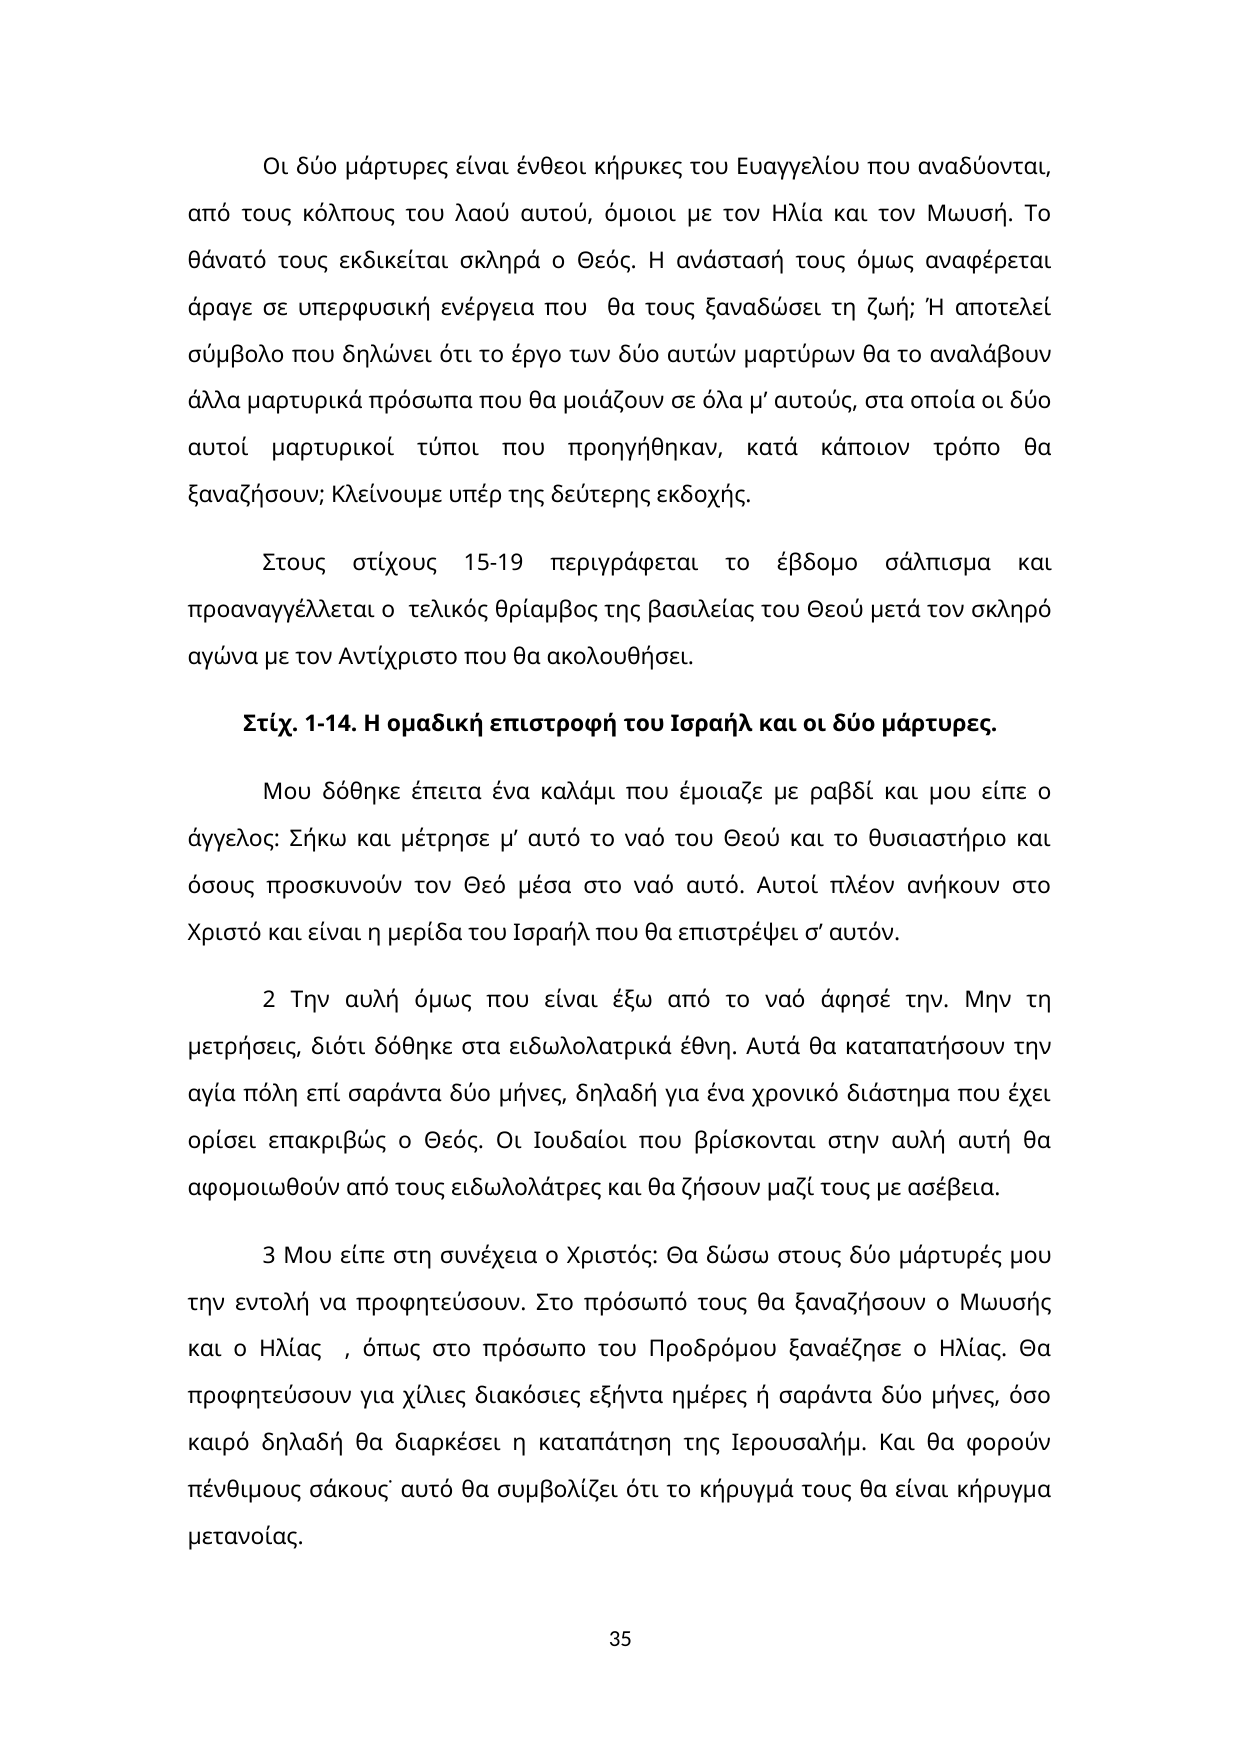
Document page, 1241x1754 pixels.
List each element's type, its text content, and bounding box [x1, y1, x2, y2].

text Στίχ. 1-14. Η ομαδική επιστροφή του Ισραήλ και οι δύο μάρτυρες. [187, 707, 1053, 738]
text Μου δόθηκε έπειτα ένα καλάμι που έμοιαζε με ραβδί και μου είπε ο άγγελος: Σήκω και μέτρησε μ’ αυτό το ναό του Θεού και το θυσιαστήριο και όσους προσκυνούν τον Θεό μέσα στο ναό αυτό. Αυτοί πλέον ανήκουν στο Χριστό και είναι η μερίδα του Ισραήλ που θα επιστρέψει σ’ αυτόν. [187, 775, 1053, 947]
text Οι δύο μάρτυρες είναι ένθεοι κήρυκες του Ευαγγελίου που αναδύονται, από τους κόλπους του λαού αυτού, όμοιοι με τον Ηλία και τον Μωυσή. Το θάνατό τους εκδικείται σκληρά ο Θεός. Η ανάστασή τους όμως αναφέρεται άραγε σε υπερφυσική ενέργεια που θα τους ξαναδώσει τη ζωή; Ή αποτελεί σύμβολο που δηλώνει ότι το έργο των δύο αυτών μαρτύρων θα το αναλάβουν άλλα μαρτυρικά πρόσωπα που θα μοιάζουν σε όλα μ’ αυτούς, στα οποία οι δύο αυτοί μαρτυρικοί τύποι που προηγήθηκαν, κατά κάποιον τρόπο θα ξαναζήσουν; Κλείνουμε υπέρ της δεύτερης εκδοχής. [187, 150, 1053, 509]
text Στους στίχους 15-19 περιγράφεται το έβδομο σάλπισμα και προαναγγέλλεται ο τελικός θρίαμβος της βασιλείας του Θεού μετά τον σκληρό αγώνα με τον Αντίχριστο που θα ακολουθήσει. [187, 546, 1053, 671]
text 3 Μου είπε στη συνέχεια ο Χριστός: Θα δώσω στους δύο μάρτυρές μου την εντολή να προφητεύσουν. Στο πρόσωπό τους θα ξαναζήσουν ο Μωυσής και ο Ηλίας , όπως στο πρόσωπο του Προδρόμου ξαναέζησε ο Ηλίας. Θα προφητεύσουν για χίλιες διακόσιες εξήντα ημέρες ή σαράντα δύο μήνες, όσο καιρό δηλαδή θα διαρκέσει η καταπάτηση της Ιερουσαλήμ. Και θα φορούν πένθιμους σάκους˙ αυτό θα συμβολίζει ότι το κήρυγμά τους θα είναι κήρυγμα μετανοίας. [187, 1238, 1053, 1551]
text 2 Την αυλή όμως που είναι έξω από το ναό άφησέ την. Μην τη μετρήσεις, διότι δόθηκε στα ειδωλολατρικά έθνη. Αυτά θα καταπατήσουν την αγία πόλη επί σαράντα δύο μήνες, δηλαδή για ένα χρονικό διάστημα που έχει ορίσει επακριβώς ο Θεός. Οι Ιουδαίοι που βρίσκονται στην αυλή αυτή θα αφομοιωθούν από τους ειδωλολάτρες και θα ζήσουν μαζί τους με ασέβεια. [187, 983, 1053, 1202]
